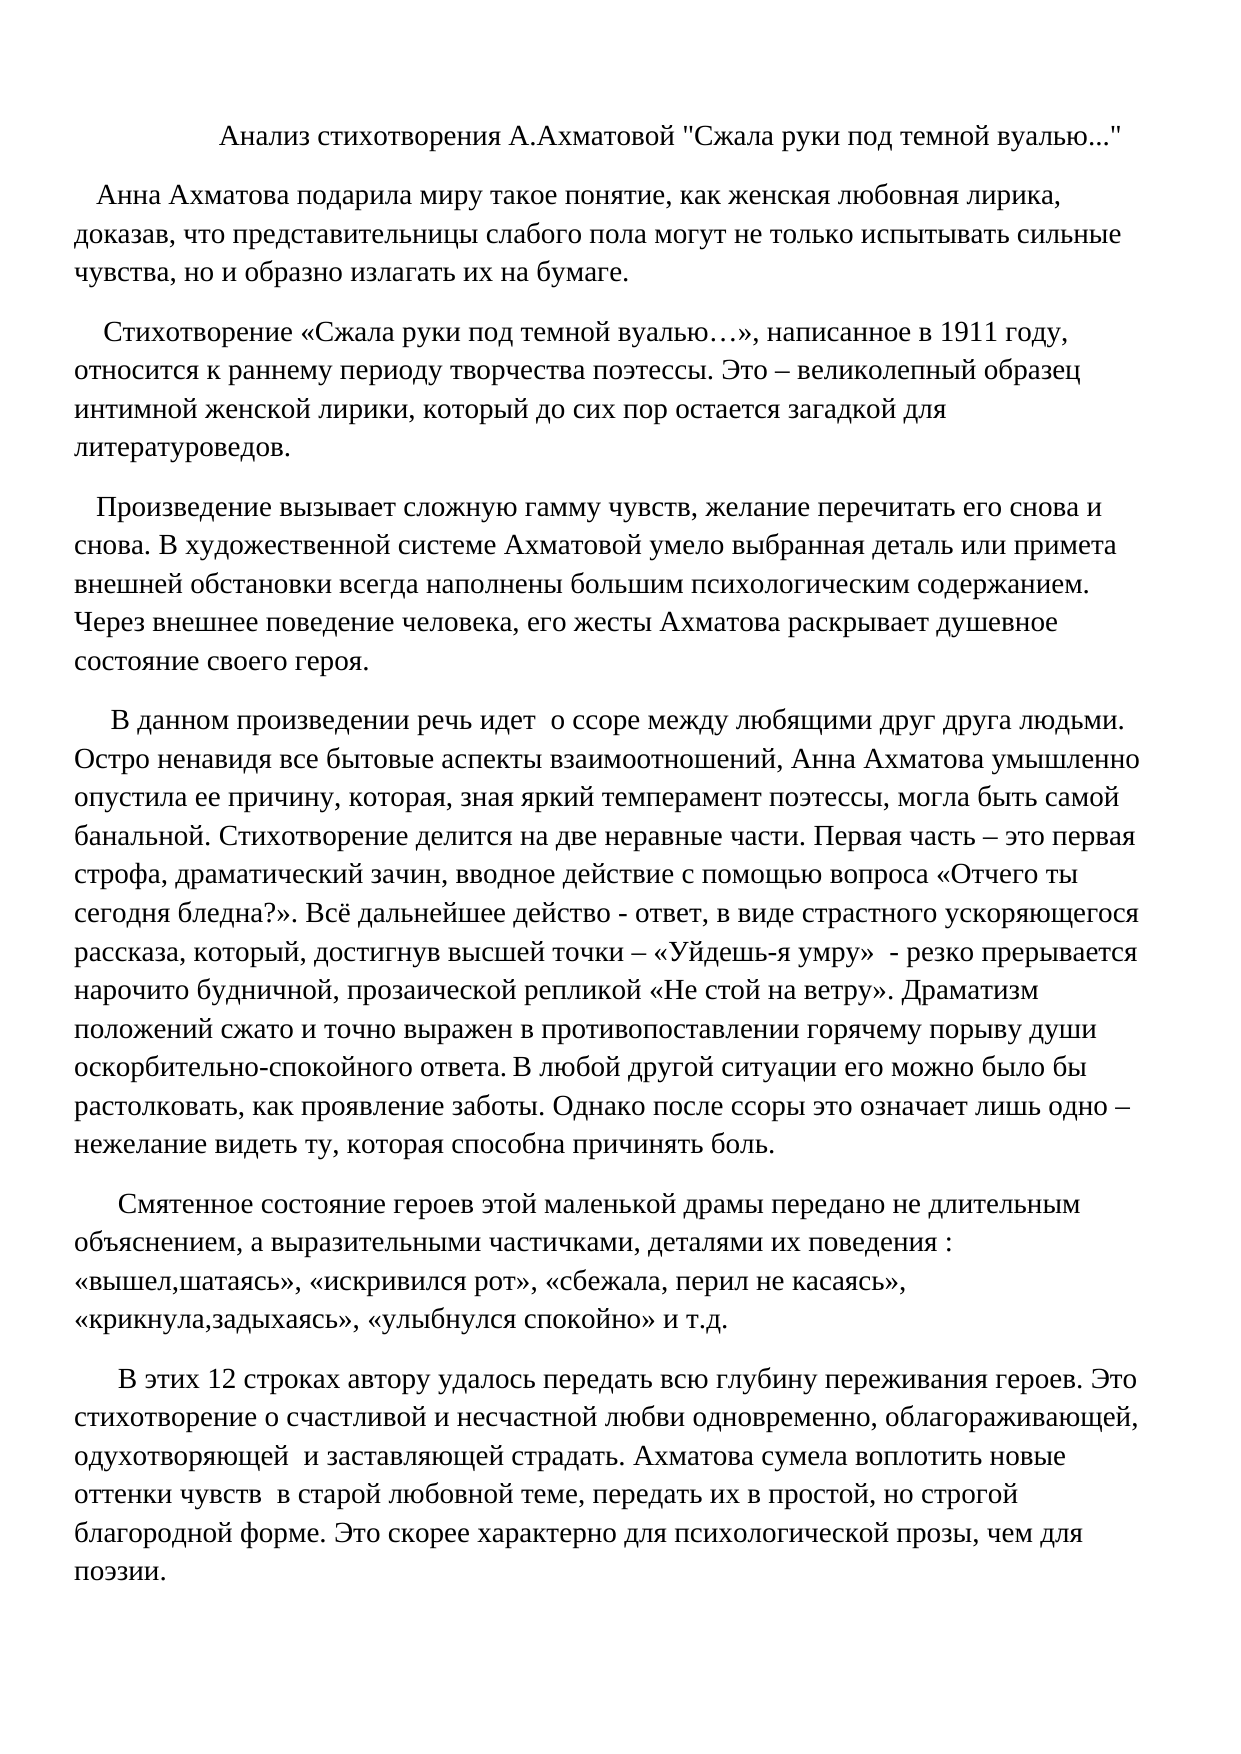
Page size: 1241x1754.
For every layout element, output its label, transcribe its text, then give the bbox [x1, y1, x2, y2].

text Стихотворение «Сжала руки под темной вуалью…», написанное в 1911 году, относится к раннему периоду творчества поэтессы. Это – великолепный образец интимной женской лирики, который до сих пор остается загадкой для литературоведов. [74, 314, 1152, 463]
text Произведение вызывает сложную гамму чувств, желание перечитать его снова и снова. В художественной системе Ахматовой умело выбранная деталь или примета внешней обстановки всегда наполнены большим психологическим содержанием. Через внешнее поведение человека, его жесты Ахматова раскрывает душевное состояние своего героя. [74, 489, 1152, 677]
text Анна Ахматова подарила миру такое понятие, как женская любовная лирика, доказав, что представительницы слабого пола могут не только испытывать сильные чувства, но и образно излагать их на бумаге. [74, 177, 1152, 288]
text Анализ стихотворения А.Ахматовой "Сжала руки под темной вуалью..." [74, 118, 1152, 152]
text В этих 12 строках автору удалось передать всю глубину переживания героев. Это стихотворение о счастливой и несчастной любви одновременно, облагораживающей, одухотворяющей и заставляющей страдать. Ахматова сумела воплотить новые оттенки чувств в старой любовной теме, передать их в простой, но строгой благородной форме. Это скорее характерно для психологической прозы, чем для поэзии. [74, 1361, 1152, 1587]
text Смятенное состояние героев этой маленькой драмы передано не длительным объяснением, а выразительными частичками, деталями их поведения : «вышел,шатаясь», «искривился рот», «сбежала, перил не касаясь», «крикнула,задыхаясь», «улыбнулся спокойно» и т.д. [74, 1186, 1152, 1335]
text В данном произведении речь идет о ссоре между любящими друг друга людьми. Остро ненавидя все бытовые аспекты взаимоотношений, Анна Ахматова умышленно опустила ее причину, которая, зная яркий темперамент поэтессы, могла быть самой банальной. Стихотворение делится на две неравные части. Первая часть – это первая строфа, драматический зачин, вводное действие с помощью вопроса «Отчего ты сегодня бледна?». Всё дальнейшее действо - ответ, в виде страстного ускоряющегося рассказа, который, достигнув высшей точки – «Уйдешь-я умру» - резко прерывается нарочито будничной, прозаической репликой «Не стой на ветру». Драматизм положений сжато и точно выражен в противопоставлении горячему порыву души оскорбительно-спокойного ответа. В любой другой ситуации его можно было бы растолковать, как проявление заботы. Однако после ссоры это означает лишь одно – нежелание видеть ту, которая способна причинять боль. [74, 702, 1152, 1160]
